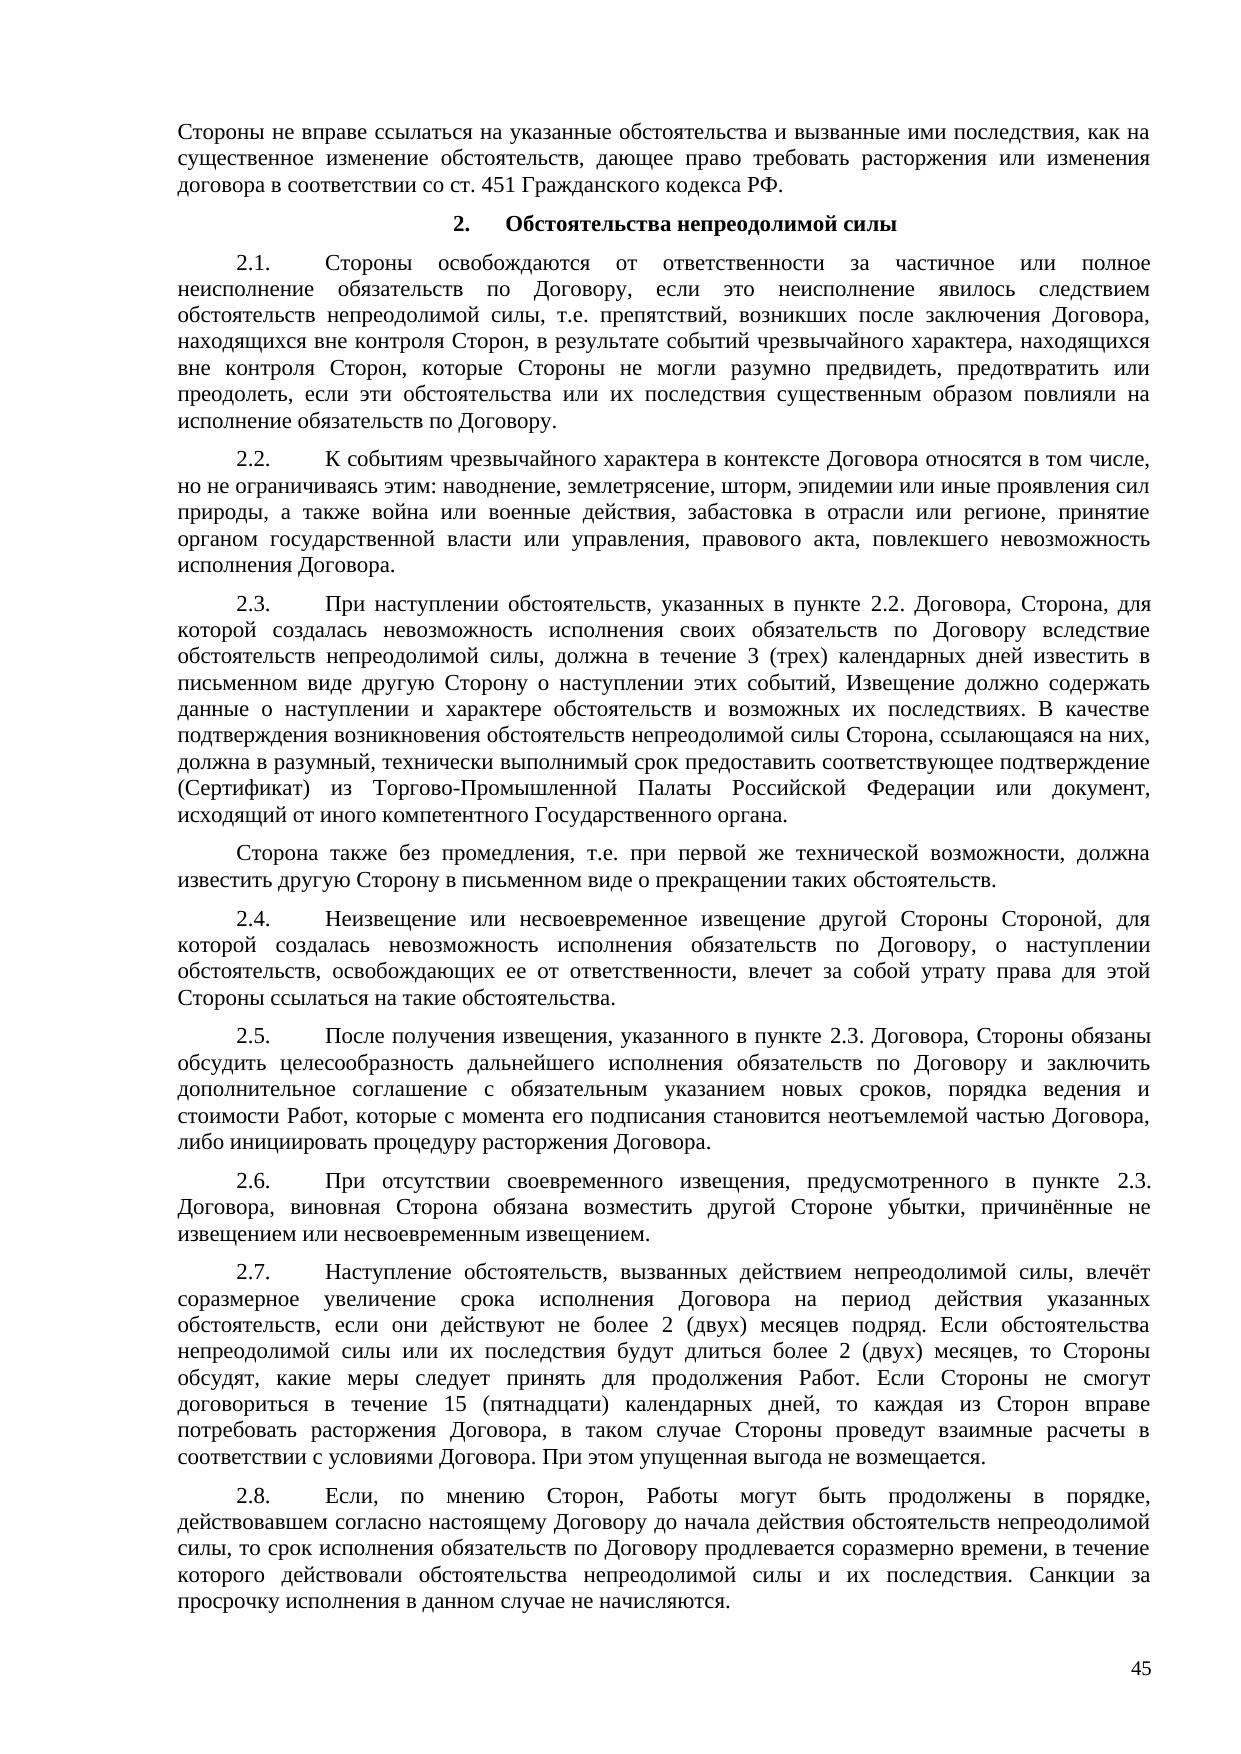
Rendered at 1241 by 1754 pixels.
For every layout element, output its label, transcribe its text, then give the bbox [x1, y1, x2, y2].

text Неизвещение или несвоевременное извещение другой Стороны Стороной, для которой создалась невозможность исполнения обязательств по Договору, о наступлении обстоятельств, освобождающих ее от ответственности, влечет за собой утрату права для этой Стороны ссылаться на такие обстоятельства. [177, 905, 1152, 1010]
list Стороны не вправе ссылаться на указанные обстоятельства и вызванные ими последствия, как на существенное изменение обстоятельств, дающее право требовать расторжения или изменения договора в соответствии со ст. 451 Гражданского кодекса РФ. [177, 118, 1152, 197]
list Сторона также без промедления, т.е. при первой же технической возможности, должна известить другую Сторону в письменном виде о прекращении таких обстоятельств. [177, 839, 1152, 892]
text Обстоятельства непреодолимой силы [177, 210, 1152, 236]
text К событиям чрезвычайного характера в контексте Договора относятся в том числе, но не ограничиваясь этим: наводнение, землетрясение, шторм, эпидемии или иные проявления сил природы, а также война или военные действия, забастовка в отрасли или регионе, принятие органом государственной власти или управления, правового акта, повлекшего невозможность исполнения Договора. [177, 446, 1152, 577]
text Наступление обстоятельств, вызванных действием непреодолимой силы, влечёт соразмерное увеличение срока исполнения Договора на период действия указанных обстоятельств, если они действуют не более 2 (двух) месяцев подряд. Если обстоятельства непреодолимой силы или их последствия будут длиться более 2 (двух) месяцев, то Стороны обсудят, какие меры следует принять для продолжения Работ. Если Стороны не смогут договориться в течение 15 (пятнадцати) календарных дней, то каждая из Сторон вправе потребовать расторжения Договора, в таком случае Стороны проведут взаимные расчеты в соответствии с условиями Договора. При этом упущенная выгода не возмещается. [177, 1258, 1152, 1469]
text Стороны освобождаются от ответственности за частичное или полное неисполнение обязательств по Договору, если это неисполнение явилось следствием обстоятельств непреодолимой силы, т.е. препятствий, возникших после заключения Договора, находящихся вне контроля Сторон, в результате событий чрезвычайного характера, находящихся вне контроля Сторон, которые Стороны не могли разумно предвидеть, предотвратить или преодолеть, если эти обстоятельства или их последствия существенным образом повлияли на исполнение обязательств по Договору. [177, 248, 1152, 433]
text Если, по мнению Сторон, Работы могут быть продолжены в порядке, действовавшем согласно настоящему Договору до начала действия обстоятельств непреодолимой силы, то срок исполнения обязательств по Договору продлевается соразмерно времени, в течение которого действовали обстоятельства непреодолимой силы и их последствия. Санкции за просрочку исполнения в данном случае не начисляются. [177, 1482, 1152, 1613]
